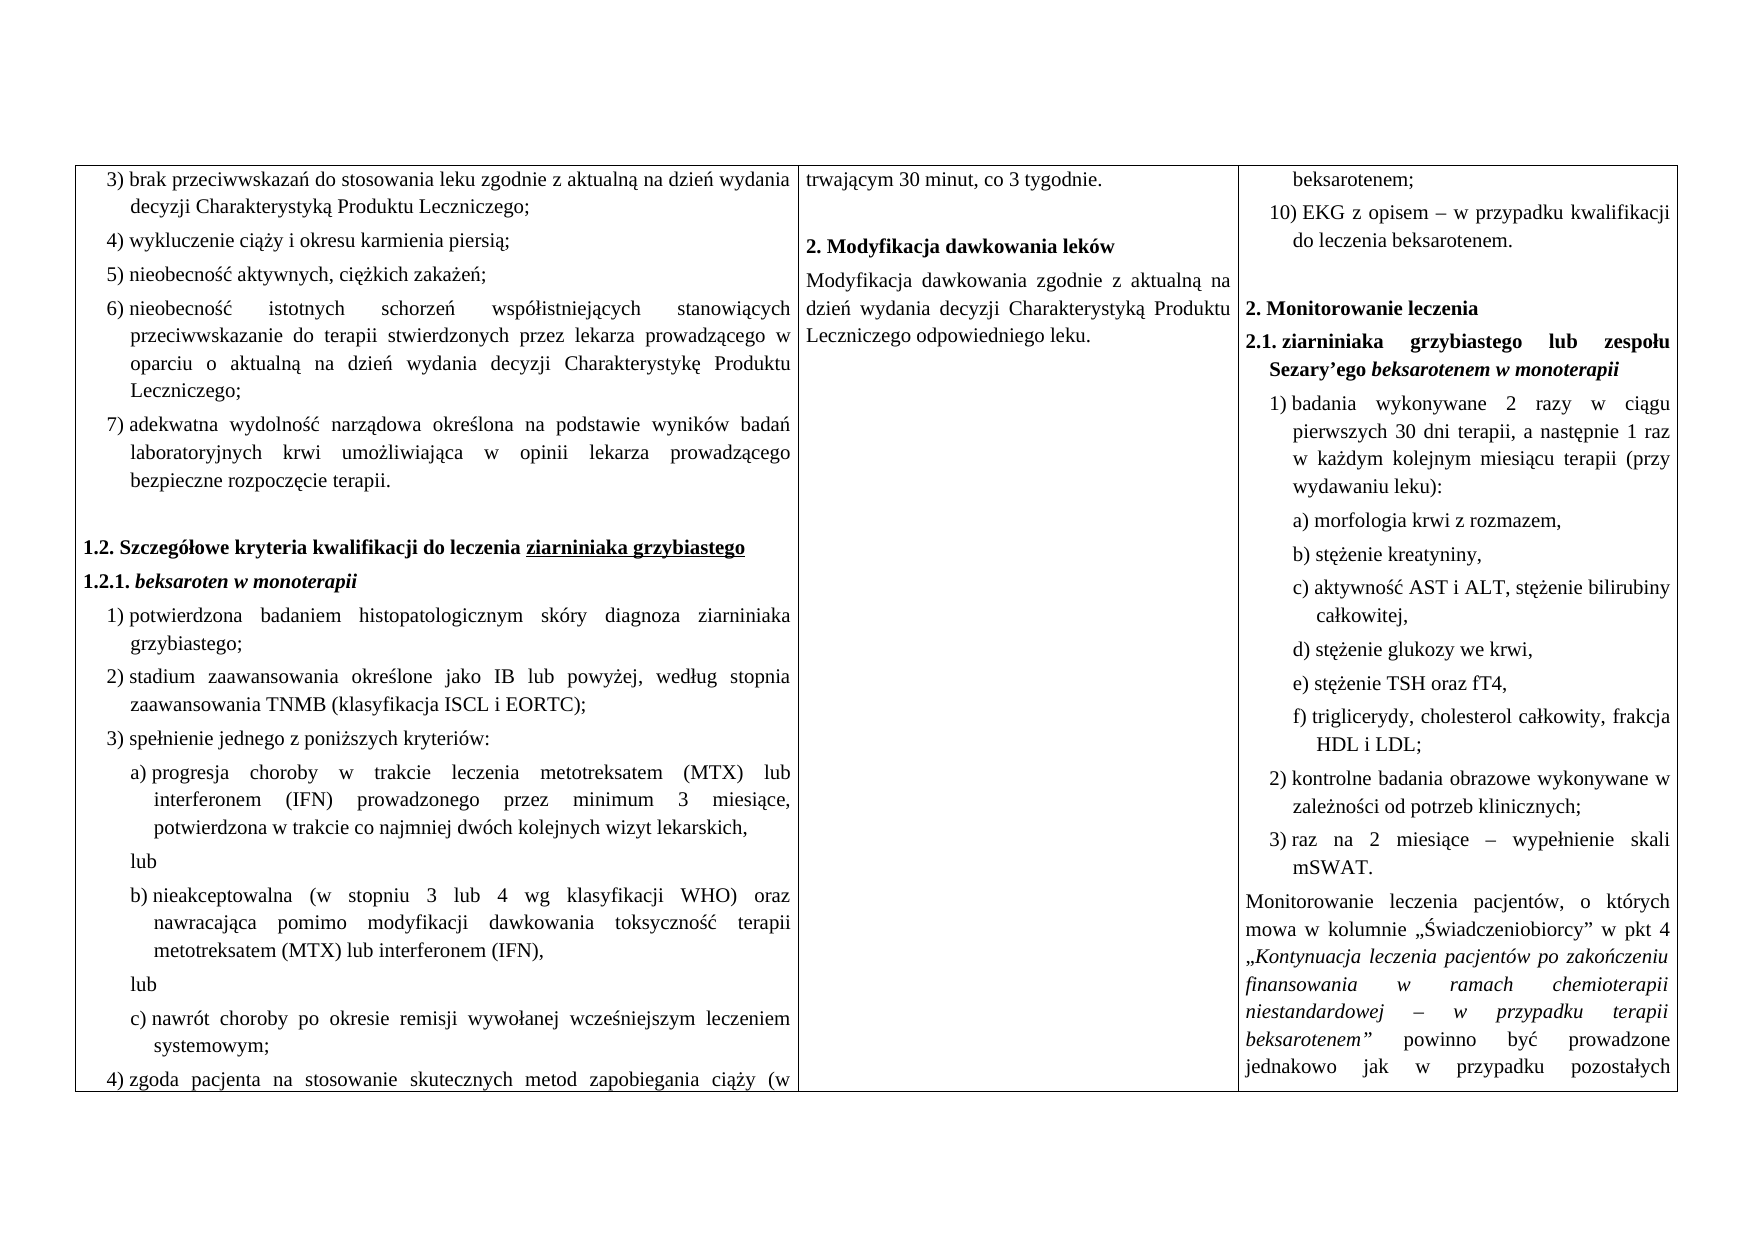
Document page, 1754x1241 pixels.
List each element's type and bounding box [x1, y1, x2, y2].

table_cell [76, 166, 798, 1091]
table_cell [1239, 166, 1677, 1091]
table_cell [799, 166, 1238, 1091]
